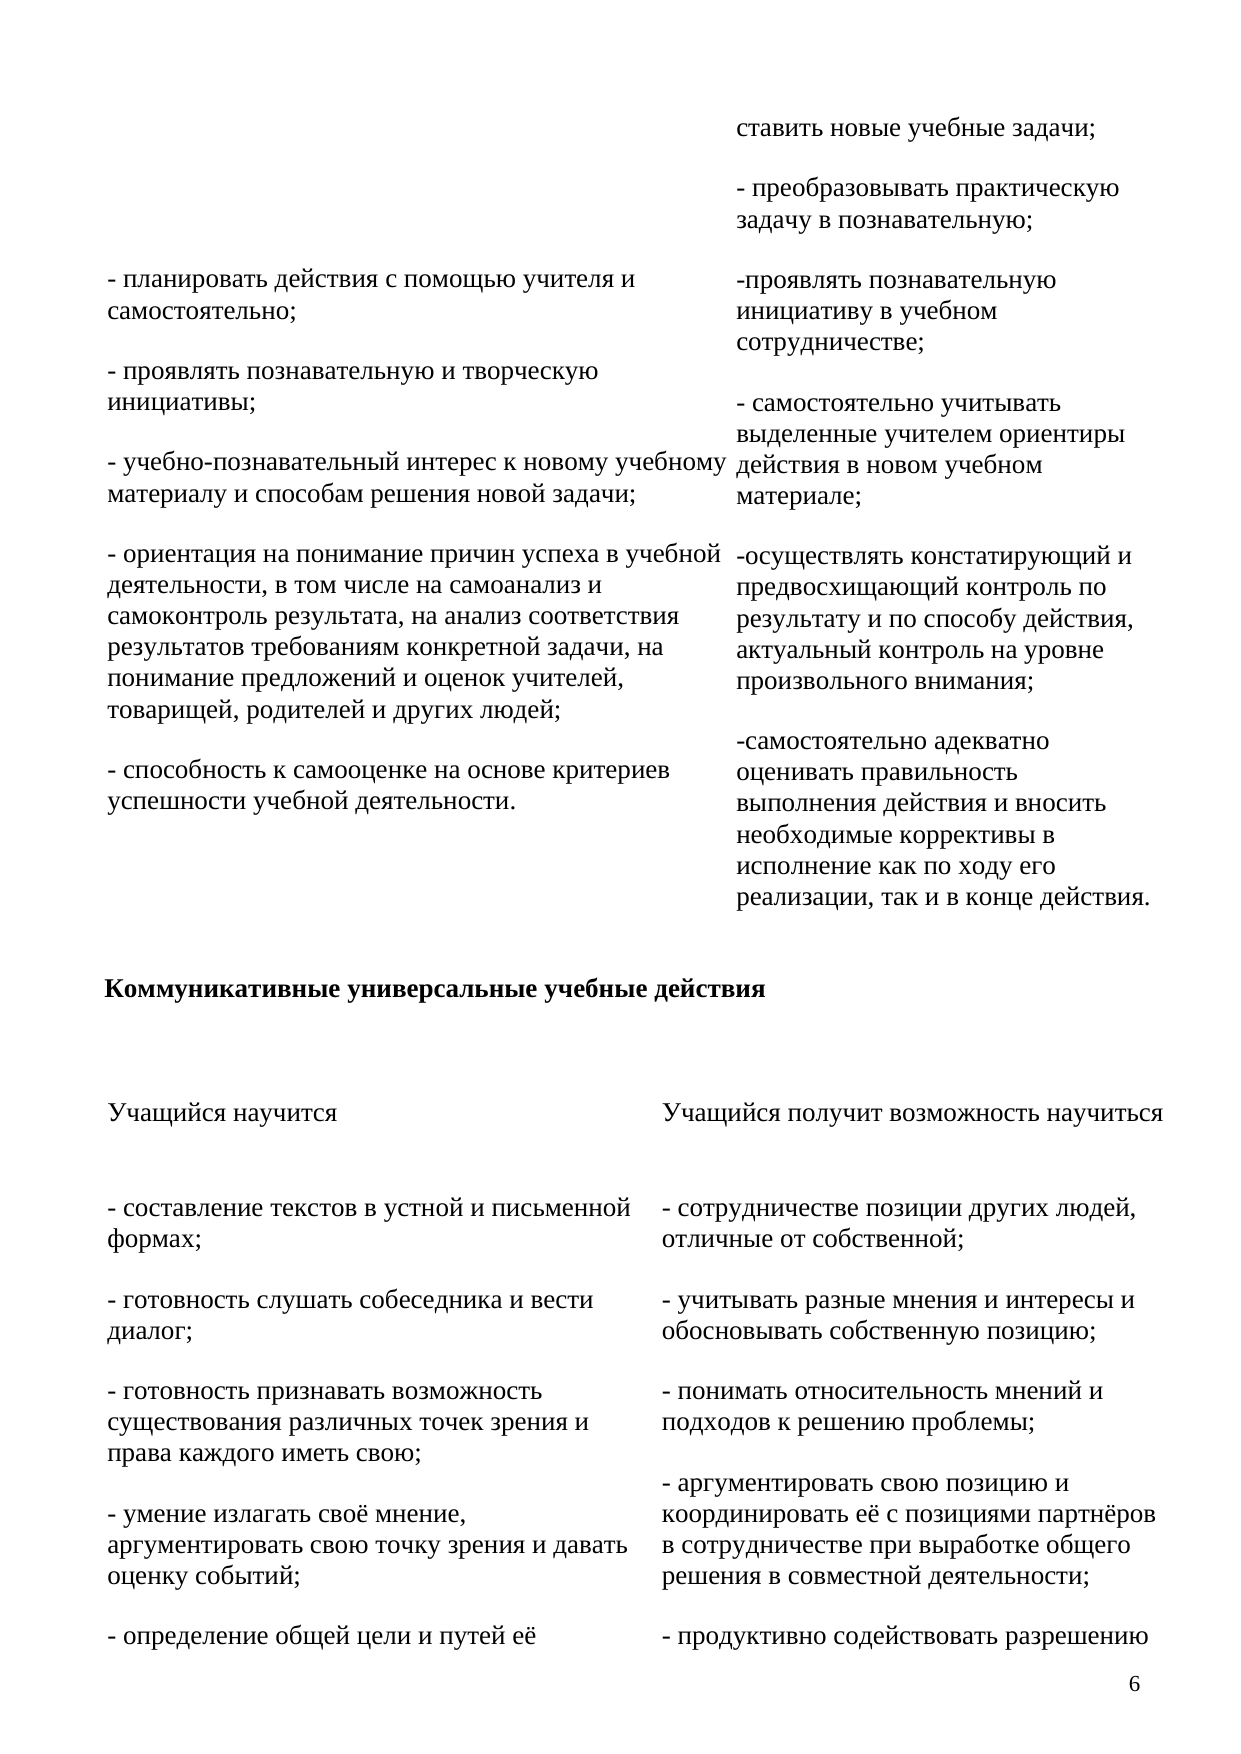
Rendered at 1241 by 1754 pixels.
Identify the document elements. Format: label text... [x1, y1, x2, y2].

table_header Учащийся получит возможность научиться [659, 1064, 1167, 1159]
subtitle Коммуникативные универсальные учебные действия [104, 972, 1167, 1003]
table_header Учащийся научится [104, 1064, 659, 1159]
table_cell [104, 79, 733, 943]
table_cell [659, 1159, 1167, 1653]
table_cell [733, 79, 1167, 943]
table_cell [104, 1159, 659, 1653]
